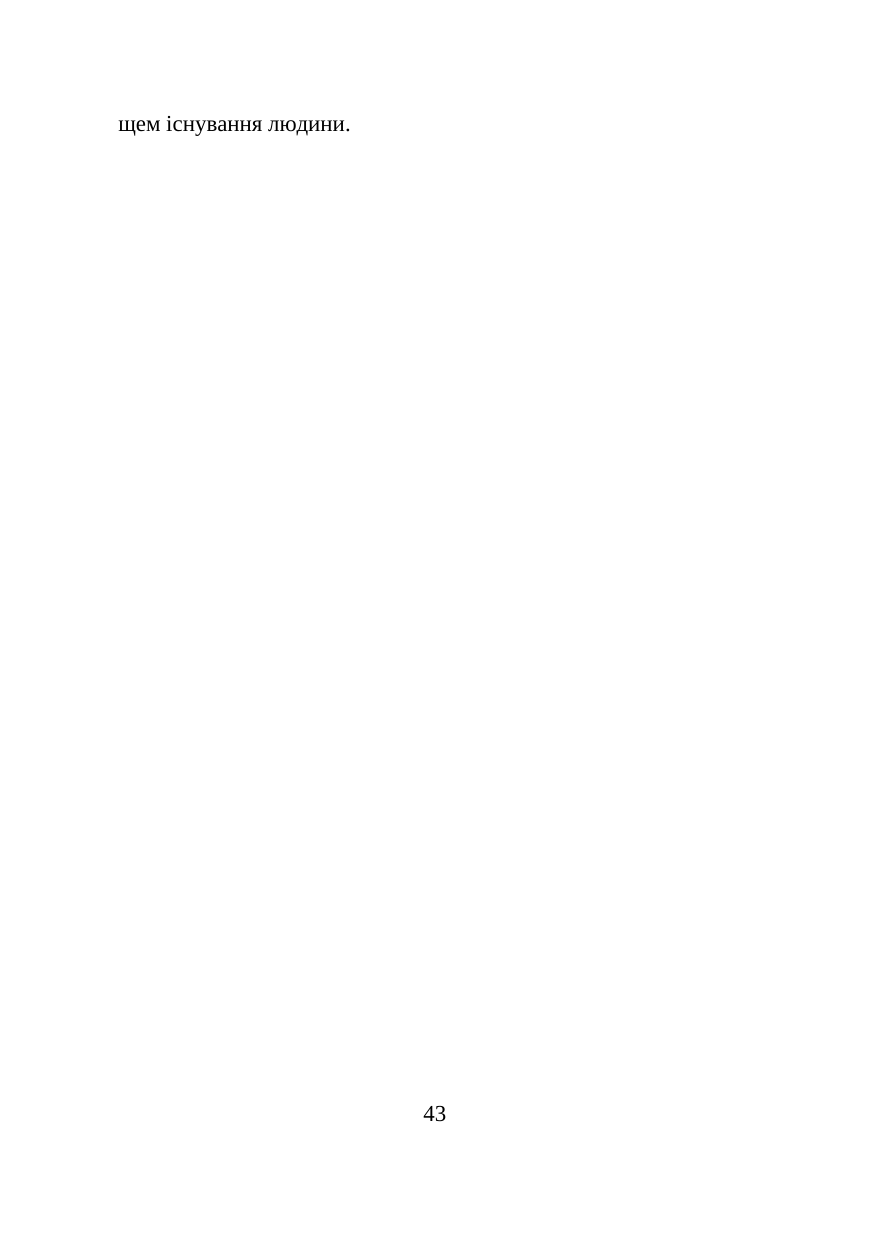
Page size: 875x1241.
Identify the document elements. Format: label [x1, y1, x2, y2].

text [118, 110, 756, 137]
